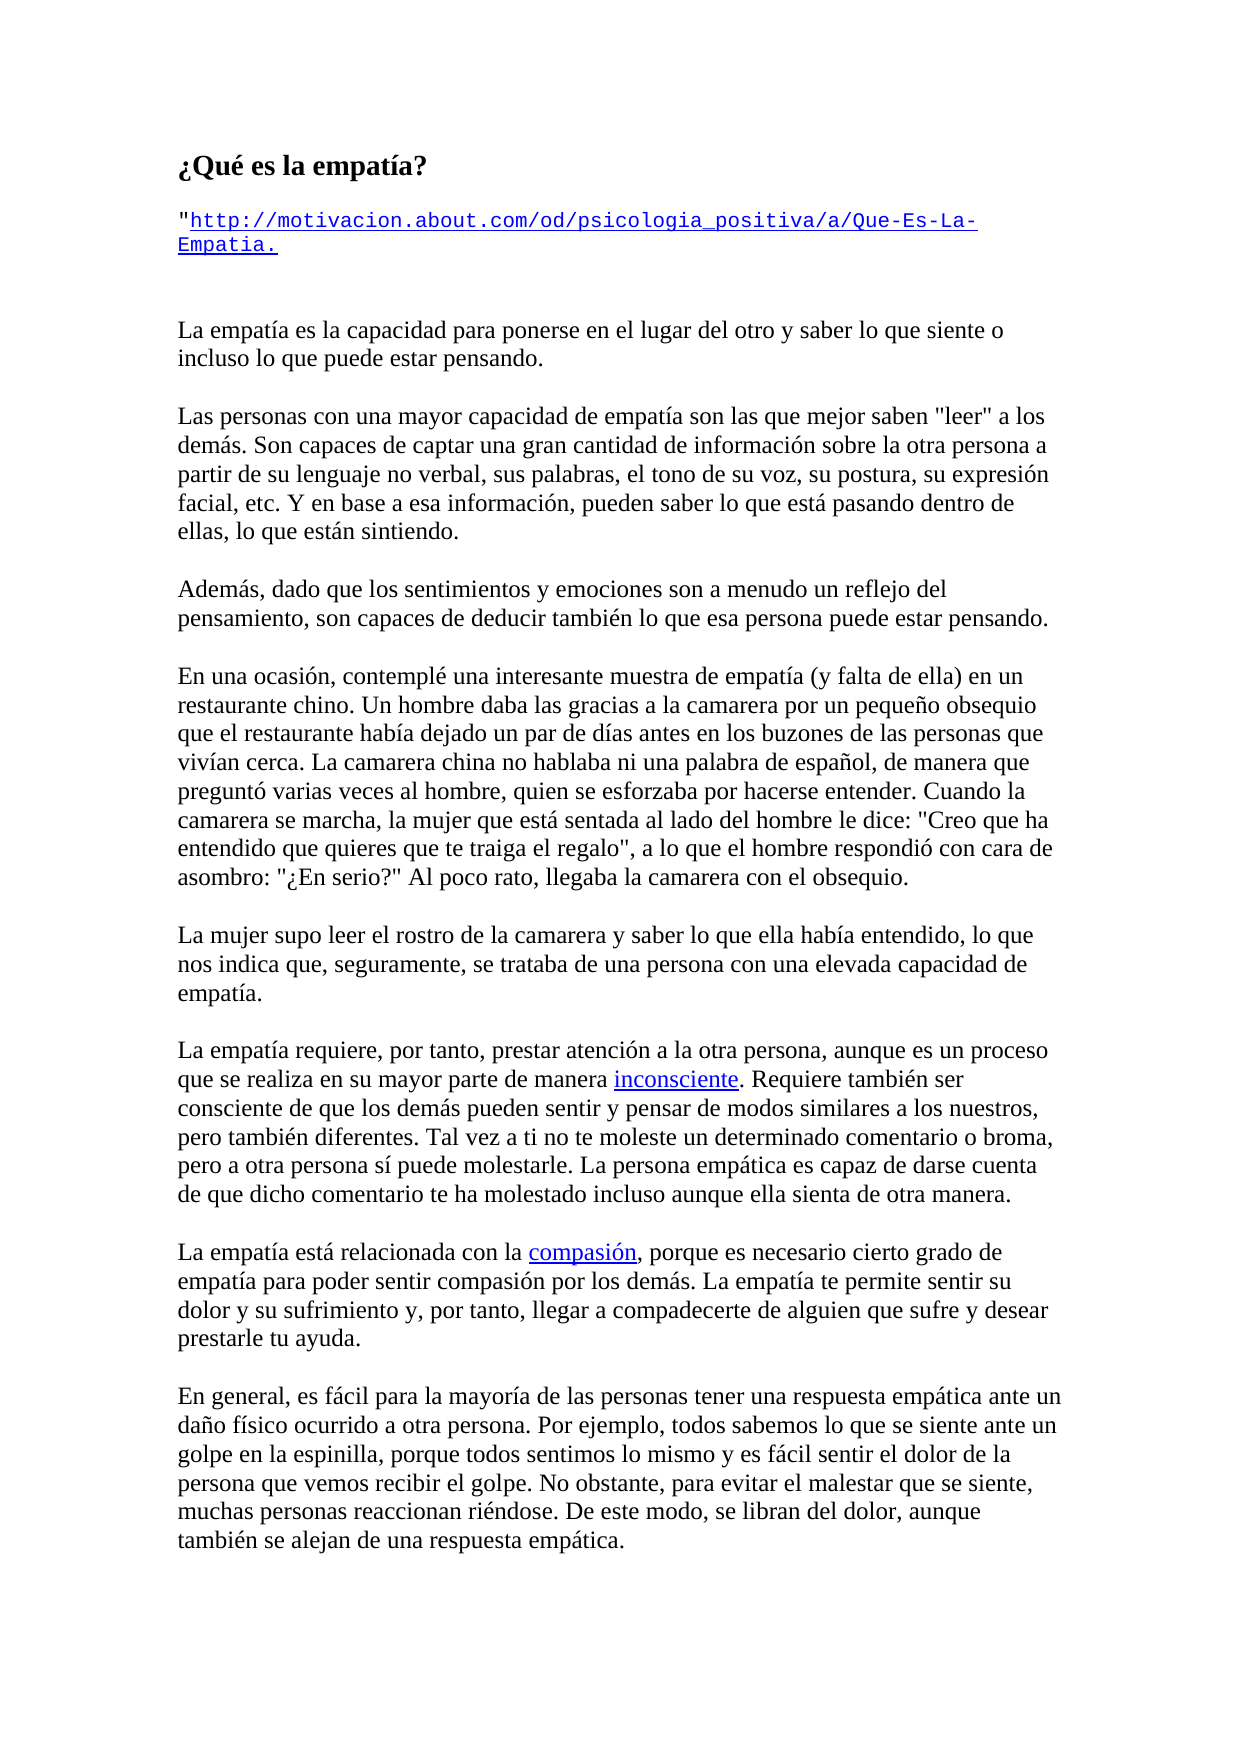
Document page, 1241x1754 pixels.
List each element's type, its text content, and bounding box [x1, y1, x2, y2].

text "http://motivacion.about.com/od/psicologia_positiva/a/Que-Es-La-Empatia. [177, 210, 1063, 258]
text ¿Qué es la empatía? [177, 148, 1063, 181]
text La empatía es la capacidad para ponerse en el lugar del otro y saber lo que siente o incluso lo que puede estar pensando. [177, 315, 1063, 372]
text En general, es fácil para la mayoría de las personas tener una respuesta empática ante un daño físico ocurrido a otra persona. Por ejemplo, todos sabemos lo que se siente ante un golpe en la espinilla, porque todos sentimos lo mismo y es fácil sentir el dolor de la persona que vemos recibir el golpe. No obstante, para evitar el malestar que se siente, muchas personas reaccionan riéndose. De este modo, se libran del dolor, aunque también se alejan de una respuesta empática. [177, 1381, 1063, 1554]
text La mujer supo leer el rostro de la camarera y saber lo que ella había entendido, lo que nos indica que, seguramente, se trataba de una persona con una elevada capacidad de empatía. [177, 920, 1063, 1006]
text Además, dado que los sentimientos y emociones son a menudo un reflejo del pensamiento, son capaces de deducir también lo que esa persona puede estar pensando. [177, 574, 1063, 632]
text La empatía está relacionada con la compasión, porque es necesario cierto grado de empatía para poder sentir compasión por los demás. La empatía te permite sentir su dolor y su sufrimiento y, por tanto, llegar a compadecerte de alguien que sufre y desear prestarle tu ayuda. [177, 1237, 1063, 1352]
text Las personas con una mayor capacidad de empatía son las que mejor saben "leer" a los demás. Son capaces de captar una gran cantidad de información sobre la otra persona a partir de su lenguaje no verbal, sus palabras, el tono de su voz, su postura, su expresión facial, etc. Y en base a esa información, pueden saber lo que está pasando dentro de ellas, lo que están sintiendo. [177, 401, 1063, 545]
text En una ocasión, contemplé una interesante muestra de empatía (y falta de ella) en un restaurante chino. Un hombre daba las gracias a la camarera por un pequeño obsequio que el restaurante había dejado un par de días antes en los buzones de las personas que vivían cerca. La camarera china no hablaba ni una palabra de español, de manera que preguntó varias veces al hombre, quien se esforzaba por hacerse entender. Cuando la camarera se marcha, la mujer que está sentada al lado del hombre le dice: "Creo que ha entendido que quieres que te traiga el regalo", a lo que el hombre respondió con cara de asombro: "¿En serio?" Al poco rato, llegaba la camarera con el obsequio. [177, 661, 1063, 891]
text La empatía requiere, por tanto, prestar atención a la otra persona, aunque es un proceso que se realiza en su mayor parte de manera inconsciente. Requiere también ser consciente de que los demás pueden sentir y pensar de modos similares a los nuestros, pero también diferentes. Tal vez a ti no te moleste un determinado comentario o broma, pero a otra persona sí puede molestarle. La persona empática es capaz de darse cuenta de que dicho comentario te ha molestado incluso aunque ella sienta de otra manera. [177, 1036, 1063, 1208]
